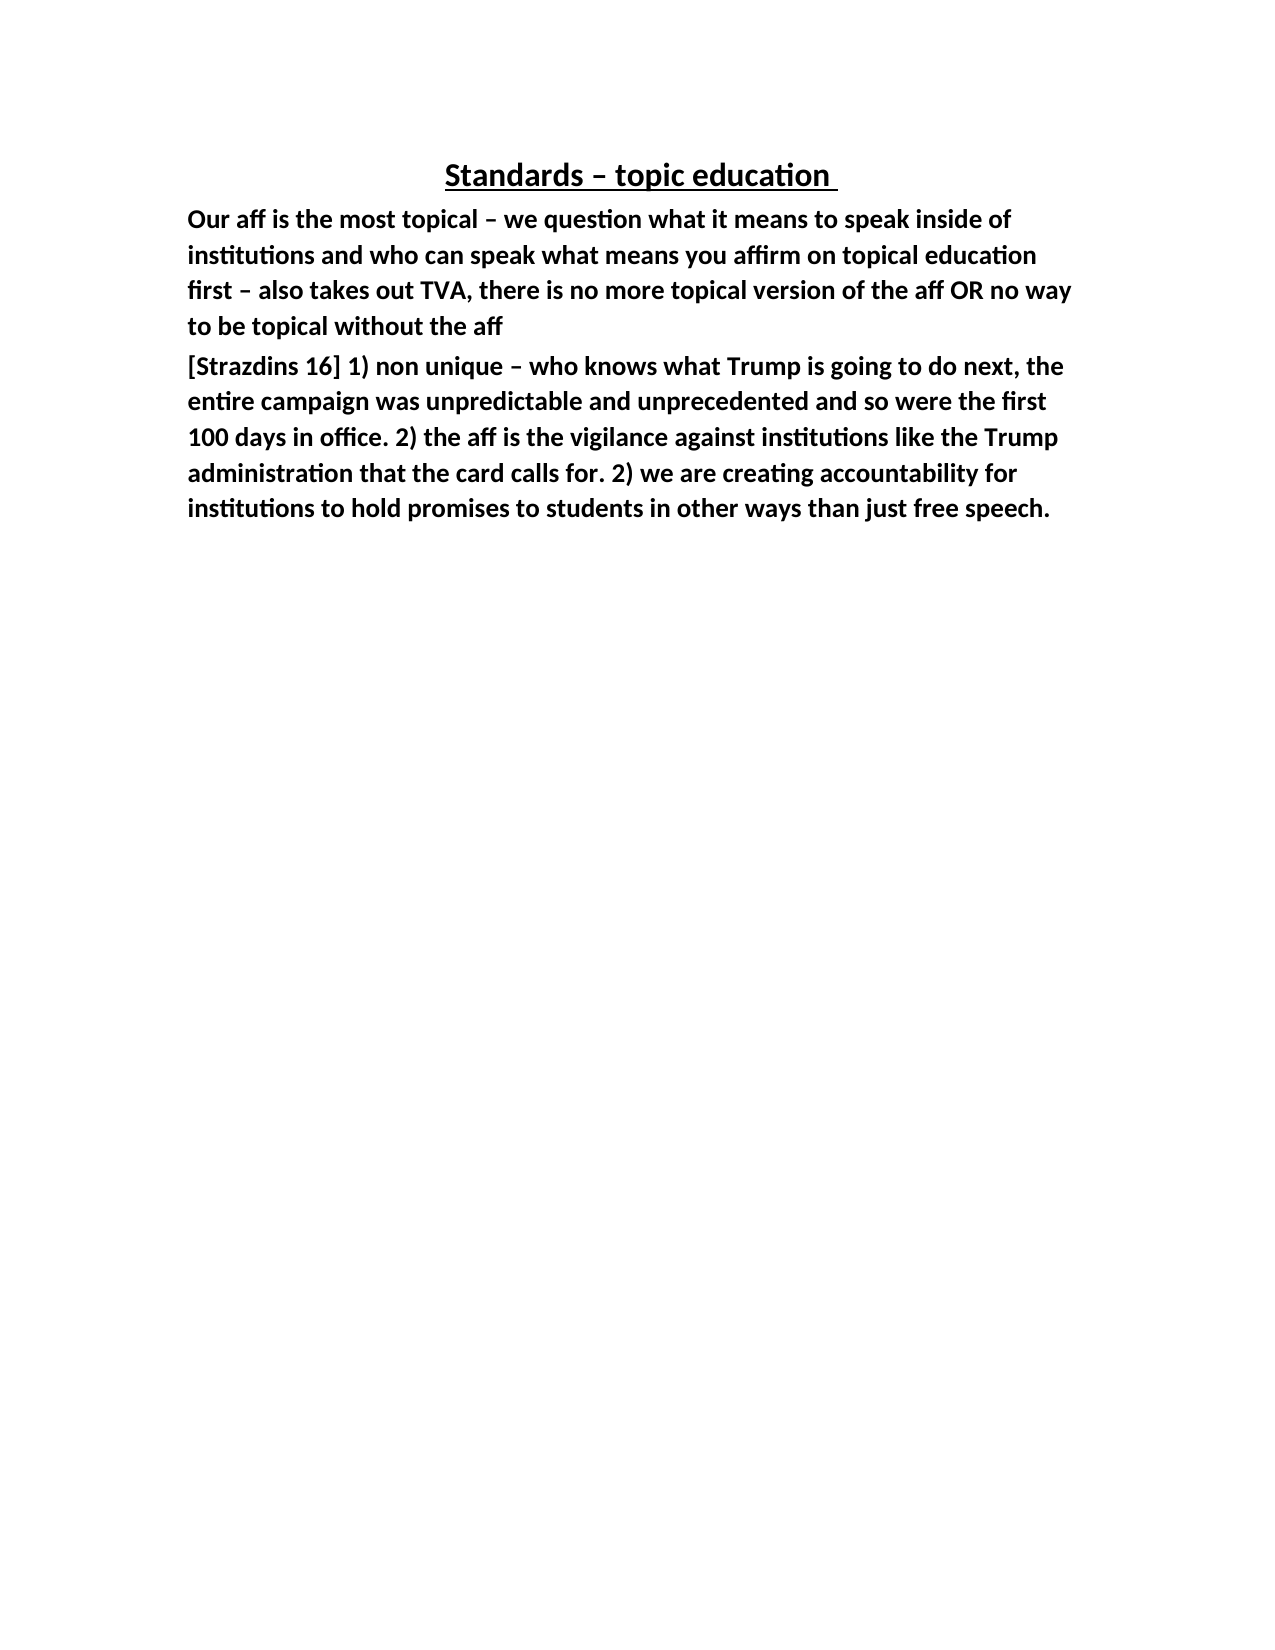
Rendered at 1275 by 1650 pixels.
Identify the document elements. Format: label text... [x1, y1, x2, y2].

subtitle Our aff is the most topical – we question what it means to speak inside of institutions and who can speak what means you affirm on topical education first – also takes out TVA, there is no more topical version of the aff OR no way to be topical without the aff [187, 202, 1087, 342]
subtitle Standards – topic education [187, 154, 1087, 195]
subtitle [Strazdins 16] 1) non unique – who knows what Trump is going to do next, the entire campaign was unpredictable and unprecedented and so were the first 100 days in office. 2) the aff is the vigilance against institutions like the Trump administration that the card calls for. 2) we are creating accountability for institutions to hold promises to students in other ways than just free speech. [187, 349, 1087, 524]
